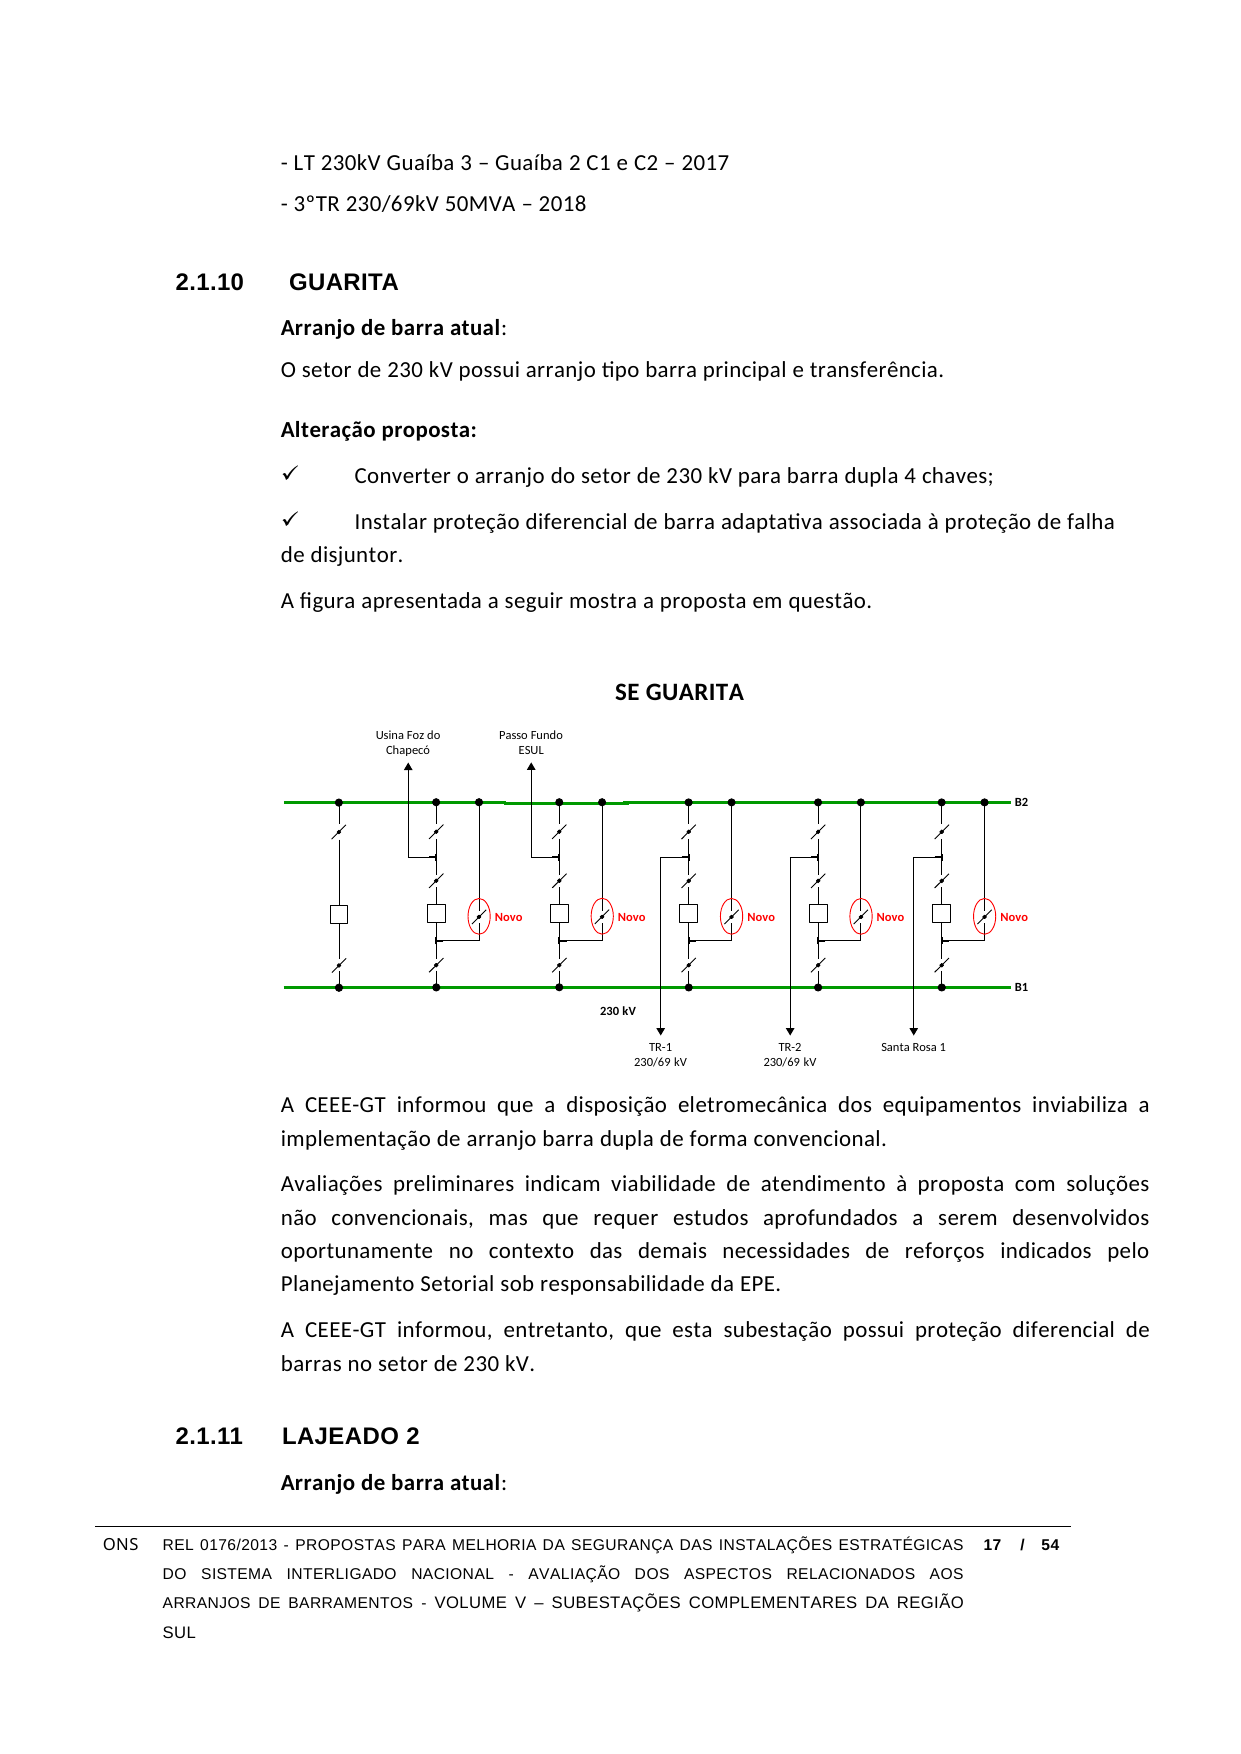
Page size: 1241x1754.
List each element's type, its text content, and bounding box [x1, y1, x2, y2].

list Instalar proteção diferencial de barra adaptativa associada à proteção de falha de disjuntor. [281, 503, 1152, 569]
list Arranjo de barra atual: [281, 1463, 1152, 1497]
text - LT 230kV Guaíba 3 – Guaíba 2 C1 e C2 – 2017 [281, 143, 1152, 177]
list Converter o arranjo do setor de 230 kV para barra dupla 4 chaves; [281, 457, 1152, 490]
subtitle LAJEADO 2 [175, 1418, 1152, 1451]
text Arranjo de barra atual: [281, 309, 1152, 342]
text A CEEE-GT informou, entretanto, que esta subestação possui proteção diferencial de barras no setor de 230 kV. [281, 1311, 1152, 1378]
text - 3ºTR 230/69kV 50MVA – 2018 [281, 189, 1152, 217]
text A CEEE-GT informou que a disposição eletromecânica dos equipamentos inviabiliza a implementação de arranjo barra dupla de forma convencional. [281, 1086, 1152, 1153]
text Avaliações preliminares indicam viabilidade de atendimento à proposta com soluções não convencionais, mas que requer estudos aprofundados a serem desenvolvidos oportunamente no contexto das demais necessidades de reforços indicados pelo Planejamento Setorial sob responsabilidade da EPE. [281, 1165, 1152, 1298]
text Alteração proposta: [281, 411, 1152, 444]
text SE GUARITA [207, 673, 1152, 707]
subtitle GUARITA [175, 263, 1152, 297]
text A figura apresentada a seguir mostra a proposta em questão. [281, 582, 1152, 615]
text O setor de 230 kV possui arranjo tipo barra principal e transferência. [281, 355, 1152, 383]
